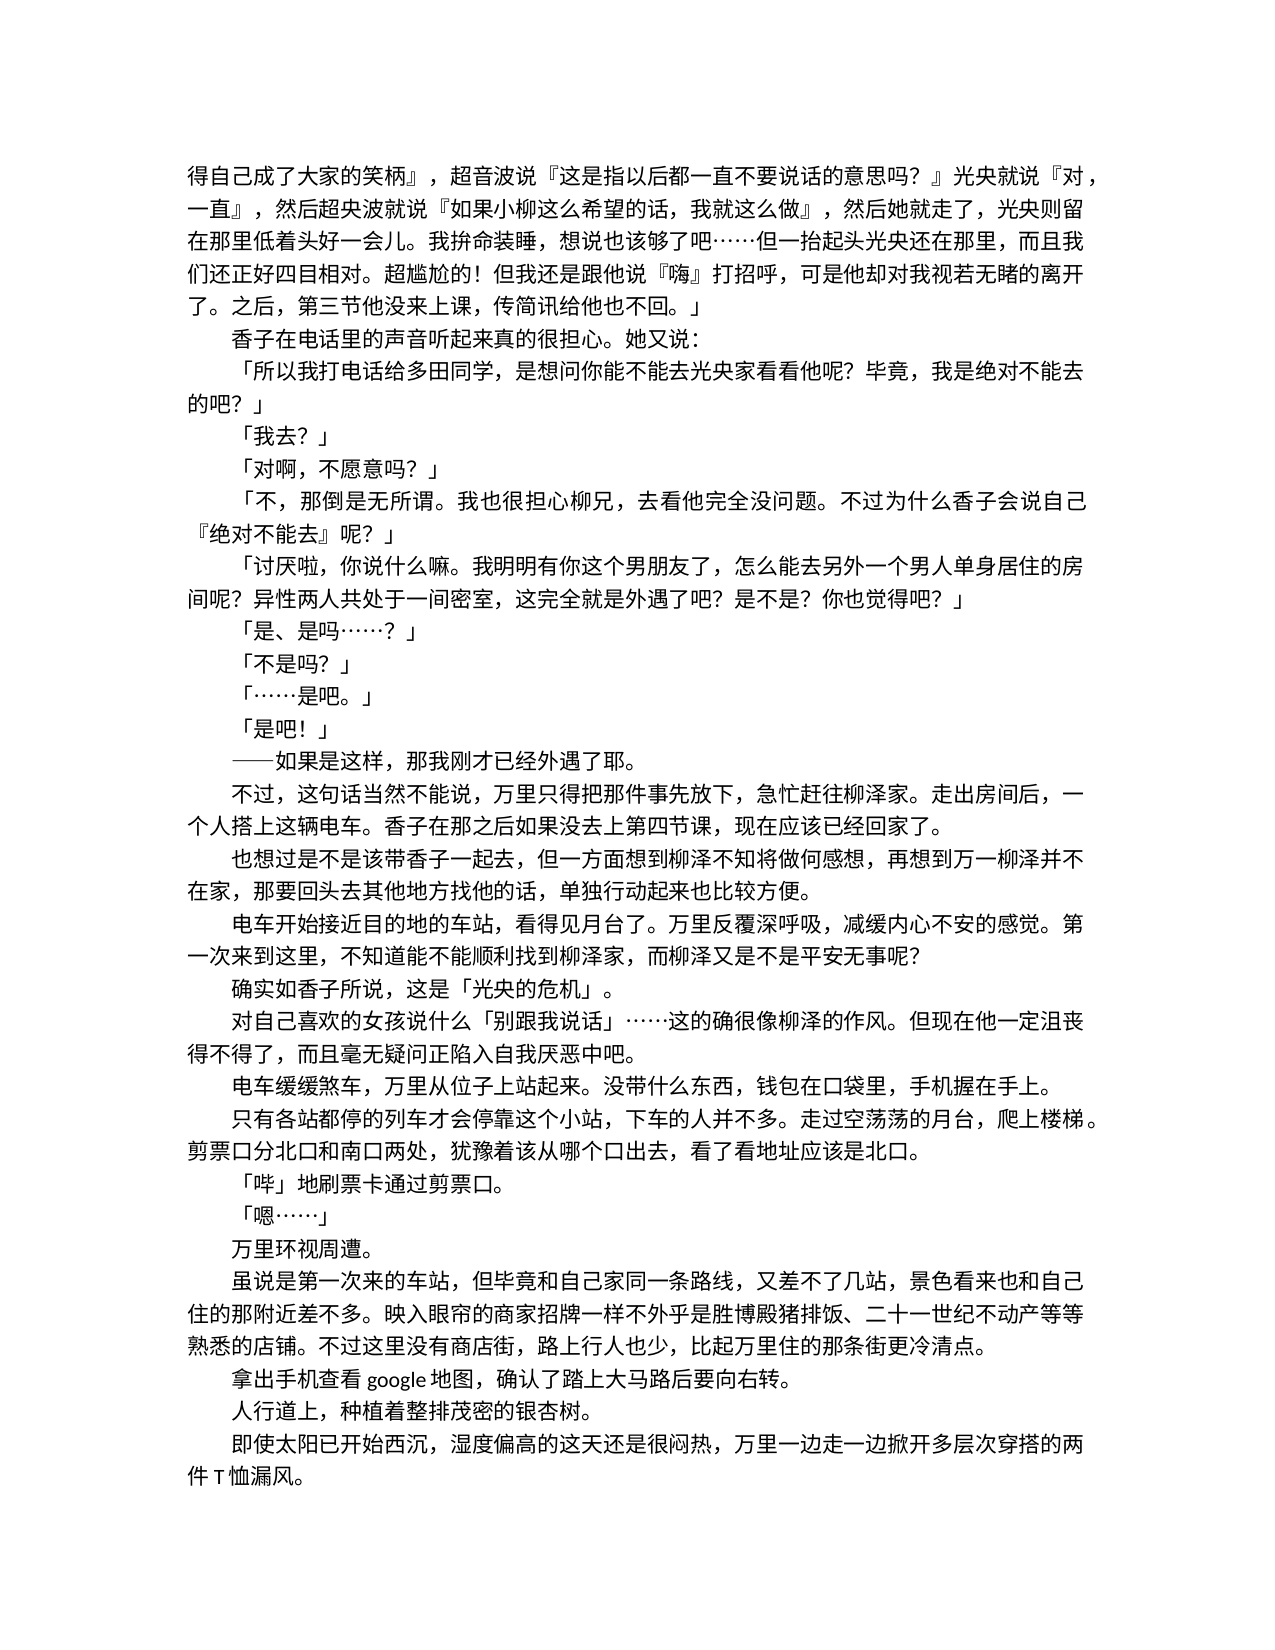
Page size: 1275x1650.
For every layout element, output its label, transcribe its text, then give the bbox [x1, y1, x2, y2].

text 「对啊，不愿意吗？」 [187, 451, 1087, 484]
text 「是吧！」 [187, 711, 1087, 744]
text 拿出手机查看google地图，确认了踏上大马路后要向右转。 [187, 1361, 1087, 1394]
text 「所以我打电话给多田同学，是想问你能不能去光央家看看他呢？毕竟，我是绝对不能去的吧？」 [187, 354, 1087, 419]
text 即使太阳已开始西沉，湿度偏高的这天还是很闷热，万里一边走一边掀开多层次穿搭的两件T恤漏风。 [187, 1426, 1087, 1491]
text 香子在电话里的声音听起来真的很担心。她又说： [187, 321, 1087, 354]
text 「我去？」 [187, 419, 1087, 451]
text 对自己喜欢的女孩说什么「别跟我说话」……这的确很像柳泽的作风。但现在他一定沮丧得不得了，而且毫无疑问正陷入自我厌恶中吧。 [187, 1004, 1087, 1069]
text 「不是吗？」 [187, 646, 1087, 679]
text 电车缓缓煞车，万里从位子上站起来。没带什么东西，钱包在口袋里，手机握在手上。 [187, 1069, 1087, 1101]
text 万里环视周遭。 [187, 1231, 1087, 1264]
text 「嗯……」 [187, 1199, 1087, 1231]
text 「是、是吗……？」 [187, 614, 1087, 646]
text 「讨厌啦，你说什么嘛。我明明有你这个男朋友了，怎么能去另外一个男人单身居住的房间呢？异性两人共处于一间密室，这完全就是外遇了吧？是不是？你也觉得吧？」 [187, 549, 1087, 614]
text 电车开始接近目的地的车站，看得见月台了。万里反覆深呼吸，减缓内心不安的感觉。第一次来到这里，不知道能不能顺利找到柳泽家，而柳泽又是不是平安无事呢？ [187, 906, 1087, 971]
text 虽说是第一次来的车站，但毕竟和自己家同一条路线，又差不了几站，景色看来也和自己住的那附近差不多。映入眼帘的商家招牌一样不外乎是胜博殿猪排饭、二十一世纪不动产等等熟悉的店铺。不过这里没有商店街，路上行人也少，比起万里住的那条街更冷清点。 [187, 1264, 1087, 1361]
text 「……是吧。」 [187, 679, 1087, 711]
text 只有各站都停的列车才会停靠这个小站，下车的人并不多。走过空荡荡的月台，爬上楼梯。剪票口分北口和南口两处，犹豫着该从哪个口出去，看了看地址应该是北口。 [187, 1101, 1087, 1166]
text 人行道上，种植着整排茂密的银杏树。 [187, 1394, 1087, 1426]
text ——如果是这样，那我刚才已经外遇了耶。 [187, 744, 1087, 776]
text 「不，那倒是无所谓。我也很担心柳兄，去看他完全没问题。不过为什么香子会说自己『绝对不能去』呢？」 [187, 484, 1087, 549]
text 不过，这句话当然不能说，万里只得把那件事先放下，急忙赶往柳泽家。走出房间后，一个人搭上这辆电车。香子在那之后如果没去上第四节课，现在应该已经回家了。 [187, 776, 1087, 841]
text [187, 159, 1087, 321]
text 「哔」地刷票卡通过剪票口。 [187, 1166, 1087, 1199]
text 确实如香子所说，这是「光央的危机」。 [187, 971, 1087, 1004]
text 也想过是不是该带香子一起去，但一方面想到柳泽不知将做何感想，再想到万一柳泽并不在家，那要回头去其他地方找他的话，单独行动起来也比较方便。 [187, 841, 1087, 906]
